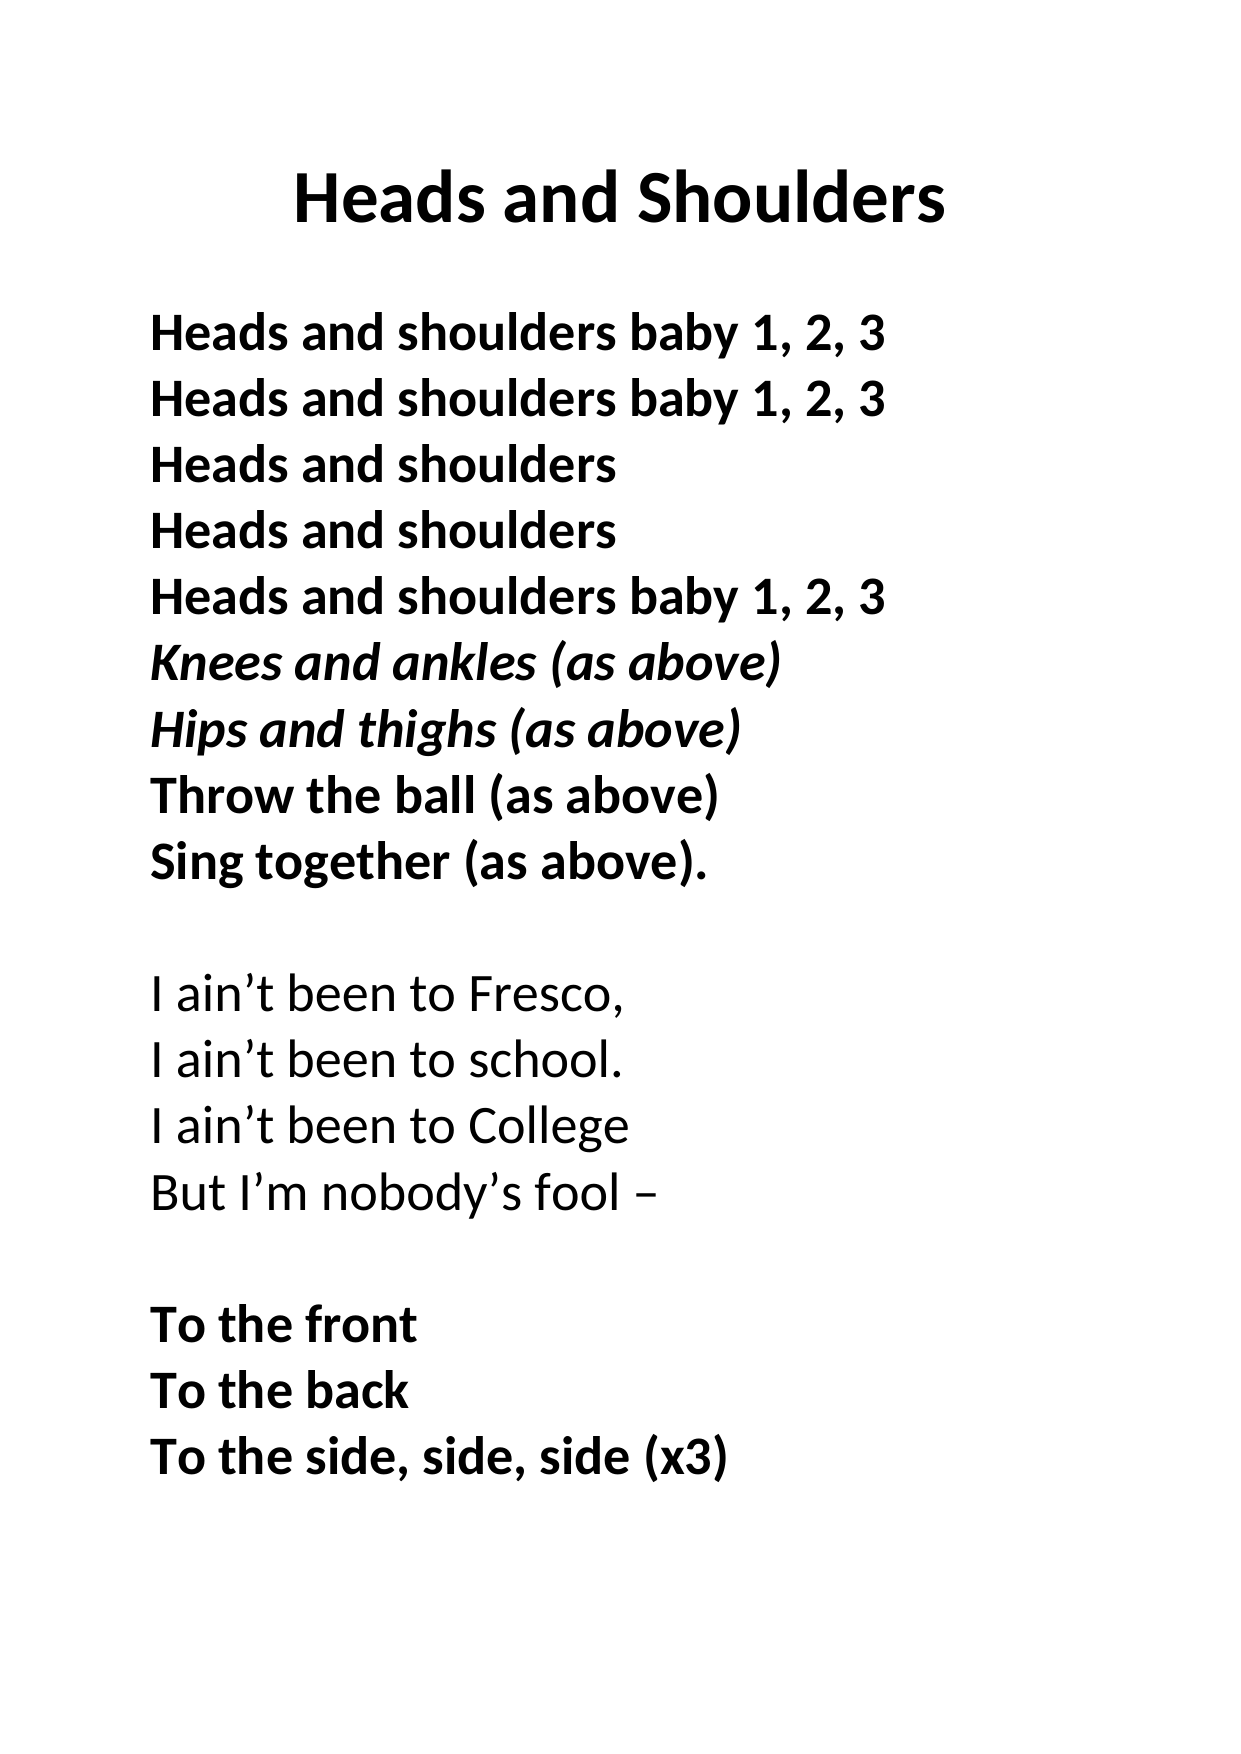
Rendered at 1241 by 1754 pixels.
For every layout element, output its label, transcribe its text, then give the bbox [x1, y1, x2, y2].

text I ain’t been to Fresco, [150, 959, 1090, 1025]
text Sing together (as above). [150, 827, 1090, 893]
text Throw the ball (as above) [150, 761, 1090, 827]
text Heads and shoulders baby 1, 2, 3 [150, 297, 1090, 364]
text I ain’t been to school. [150, 1025, 1090, 1091]
text Heads and shoulders baby 1, 2, 3 [150, 562, 1090, 628]
text To the front [150, 1290, 1090, 1356]
text I ain’t been to College [150, 1091, 1090, 1157]
text Heads and shoulders [150, 496, 1090, 562]
text But I’m nobody’s fool – [150, 1157, 1090, 1223]
text Heads and Shoulders [150, 150, 1090, 242]
text Heads and shoulders baby 1, 2, 3 [150, 364, 1090, 430]
text To the back [150, 1356, 1090, 1422]
text Knees and ankles (as above) [150, 628, 1090, 694]
text Heads and shoulders [150, 430, 1090, 496]
text To the side, side, side (x3) [150, 1422, 1090, 1488]
text Hips and thighs (as above) [150, 694, 1090, 761]
